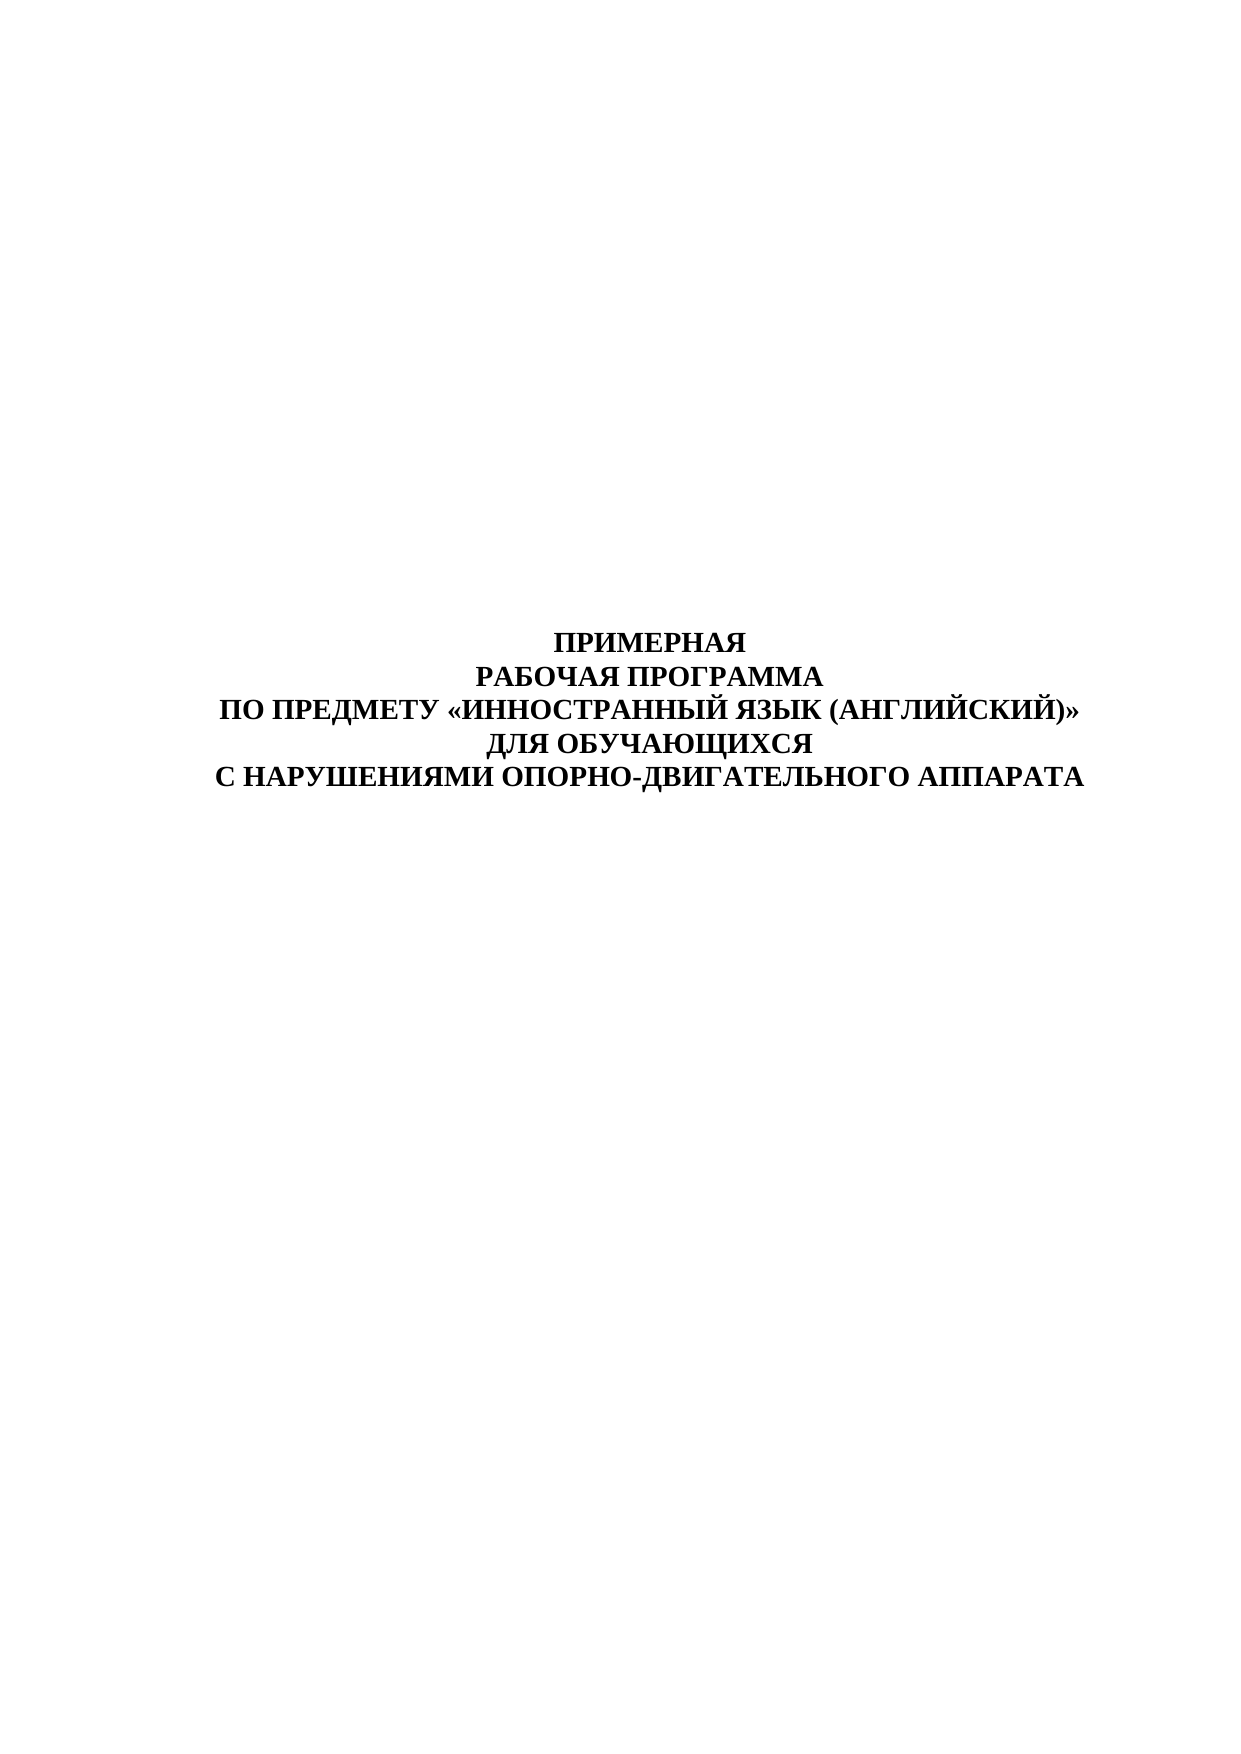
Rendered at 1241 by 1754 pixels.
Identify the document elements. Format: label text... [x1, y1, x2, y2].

text ПРИМЕРНАЯ [148, 625, 1152, 659]
text РАБОЧАЯ ПРОГРАММА [148, 659, 1152, 692]
text ПО ПРЕДМЕТУ «ИННОСТРАННЫЙ ЯЗЫК (АНГЛИЙСКИЙ)» [148, 692, 1152, 726]
text ДЛЯ ОБУЧАЮЩИХСЯ [148, 726, 1152, 759]
text С НАРУШЕНИЯМИ ОПОРНО-ДВИГАТЕЛЬНОГО АППАРАТА [148, 759, 1152, 793]
